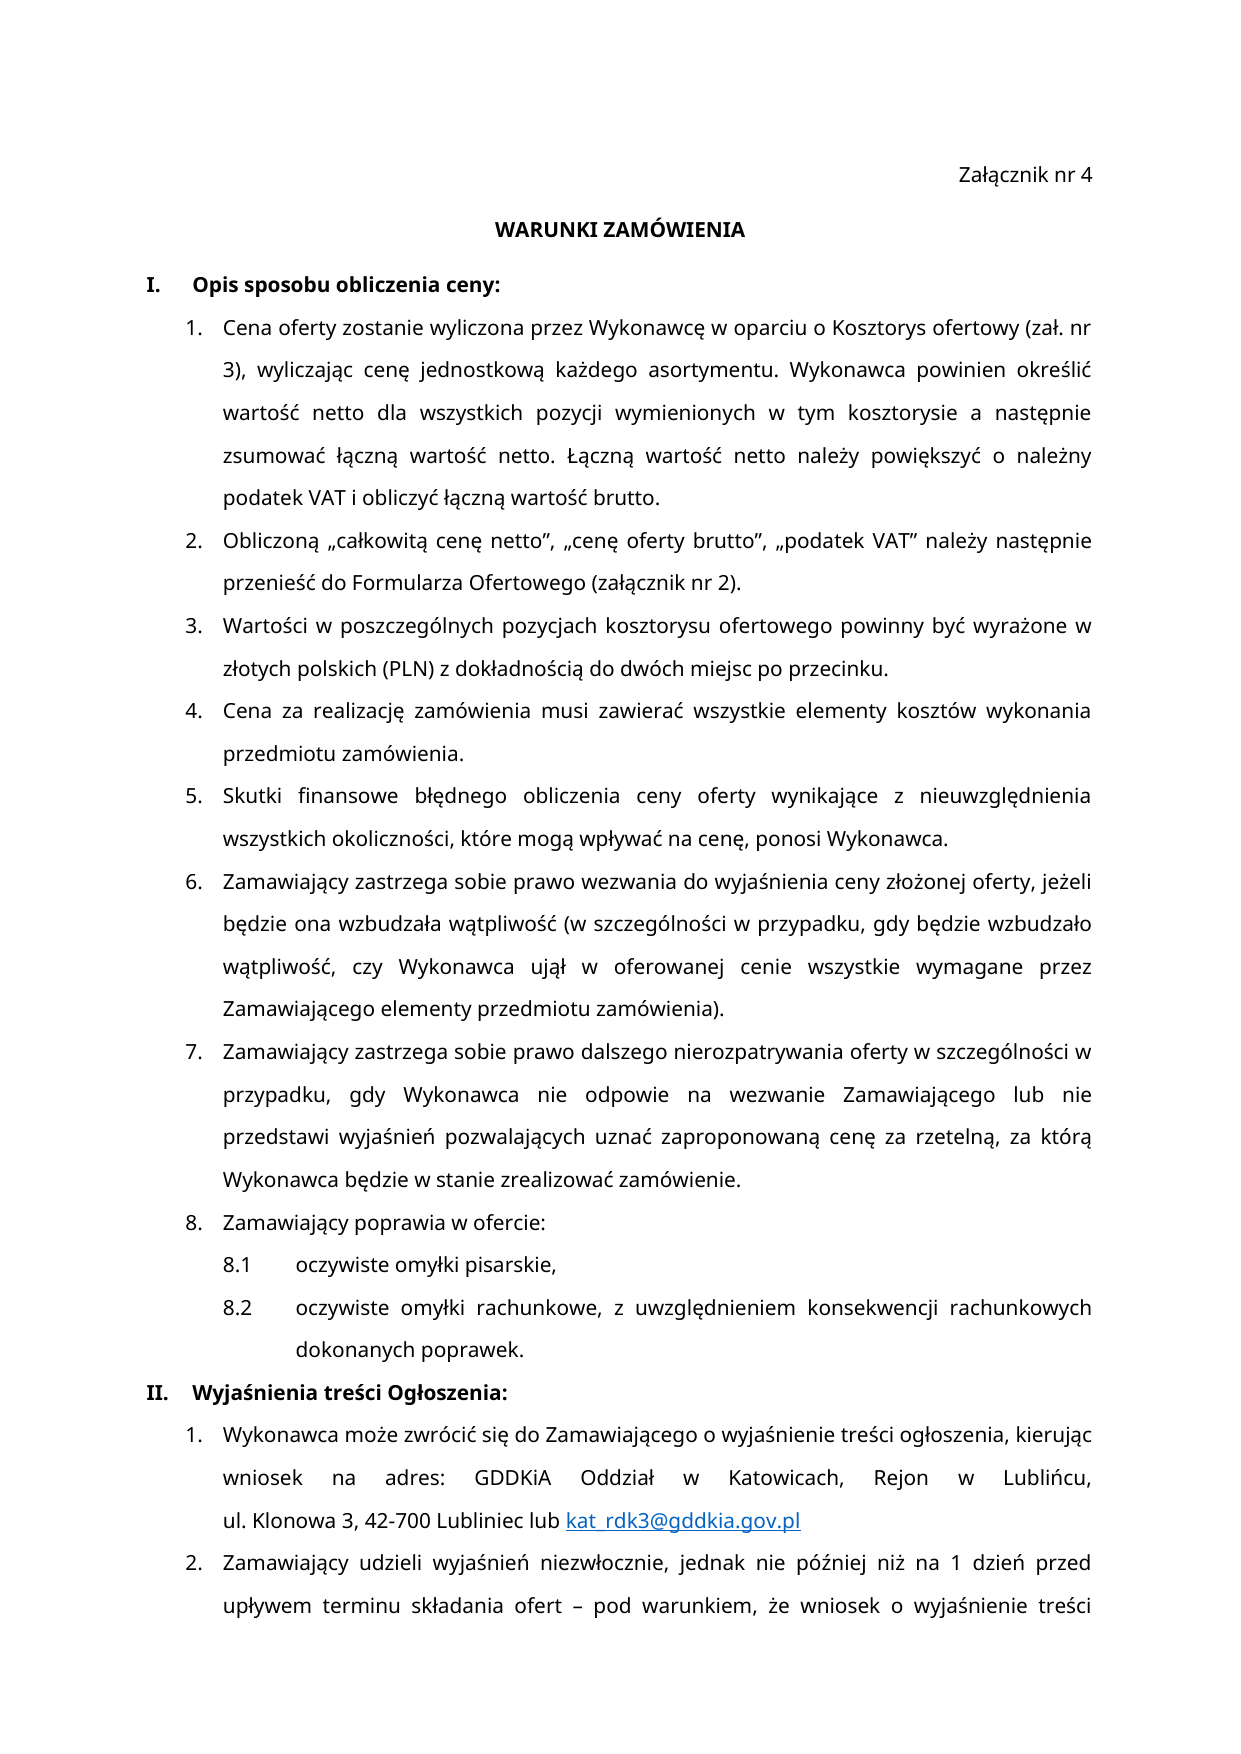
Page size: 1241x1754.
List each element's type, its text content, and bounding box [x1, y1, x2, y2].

list Zamawiający zastrzega sobie prawo wezwania do wyjaśnienia ceny złożonej oferty, jeżeli będzie ona wzbudzała wątpliwość (w szczególności w przypadku, gdy będzie wzbudzało wątpliwość, czy Wykonawca ujął w oferowanej cenie wszystkie wymagane przez Zamawiającego elementy przedmiotu zamówienia). [185, 867, 1093, 1023]
list Zamawiający zastrzega sobie prawo dalszego nierozpatrywania oferty w szczególności w przypadku, gdy Wykonawca nie odpowie na wezwanie Zamawiającego lub nie przedstawi wyjaśnień pozwalających uznać zaproponowaną cenę za rzetelną, za którą Wykonawca będzie w stanie zrealizować zamówienie. [185, 1037, 1093, 1193]
text WARUNKI ZAMÓWIENIA [148, 215, 1093, 244]
list Wyjaśnienia treści Ogłoszenia: [146, 1378, 1093, 1406]
list Opis sposobu obliczenia ceny: [146, 270, 1093, 299]
list Zamawiający poprawia w ofercie: [185, 1208, 1093, 1236]
list Wykonawca może zwrócić się do Zamawiającego o wyjaśnienie treści ogłoszenia, kierując wniosek na adres: GDDKiA Oddział w Katowicach, Rejon w Lublińcu, ul. Klonowa 3, 42-700 Lubliniec lub kat_rdk3@gddkia.gov.pl [185, 1421, 1093, 1534]
list oczywiste omyłki rachunkowe, z uwzględnieniem konsekwencji rachunkowych dokonanych poprawek. [223, 1293, 1093, 1364]
list Skutki finansowe błędnego obliczenia ceny oferty wynikające z nieuwzględnienia wszystkich okoliczności, które mogą wpływać na cenę, ponosi Wykonawca. [185, 782, 1093, 853]
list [185, 1548, 1093, 1619]
list Obliczoną „całkowitą cenę netto”, „cenę oferty brutto”, „podatek VAT” należy następnie przenieść do Formularza Ofertowego (załącznik nr 2). [185, 526, 1093, 597]
list oczywiste omyłki pisarskie, [223, 1250, 1093, 1279]
text Załącznik nr 4 [148, 160, 1093, 188]
list Wartości w poszczególnych pozycjach kosztorysu ofertowego powinny być wyrażone w złotych polskich (PLN) z dokładnością do dwóch miejsc po przecinku. [185, 611, 1093, 682]
list Cena za realizację zamówienia musi zawierać wszystkie elementy kosztów wykonania przedmiotu zamówienia. [185, 696, 1093, 767]
list Cena oferty zostanie wyliczona przez Wykonawcę w oparciu o Kosztorys ofertowy (zał. nr 3), wyliczając cenę jednostkową każdego asortymentu. Wykonawca powinien określić wartość netto dla wszystkich pozycji wymienionych w tym kosztorysie a następnie zsumować łączną wartość netto. Łączną wartość netto należy powiększyć o należny podatek VAT i obliczyć łączną wartość brutto. [185, 313, 1093, 512]
